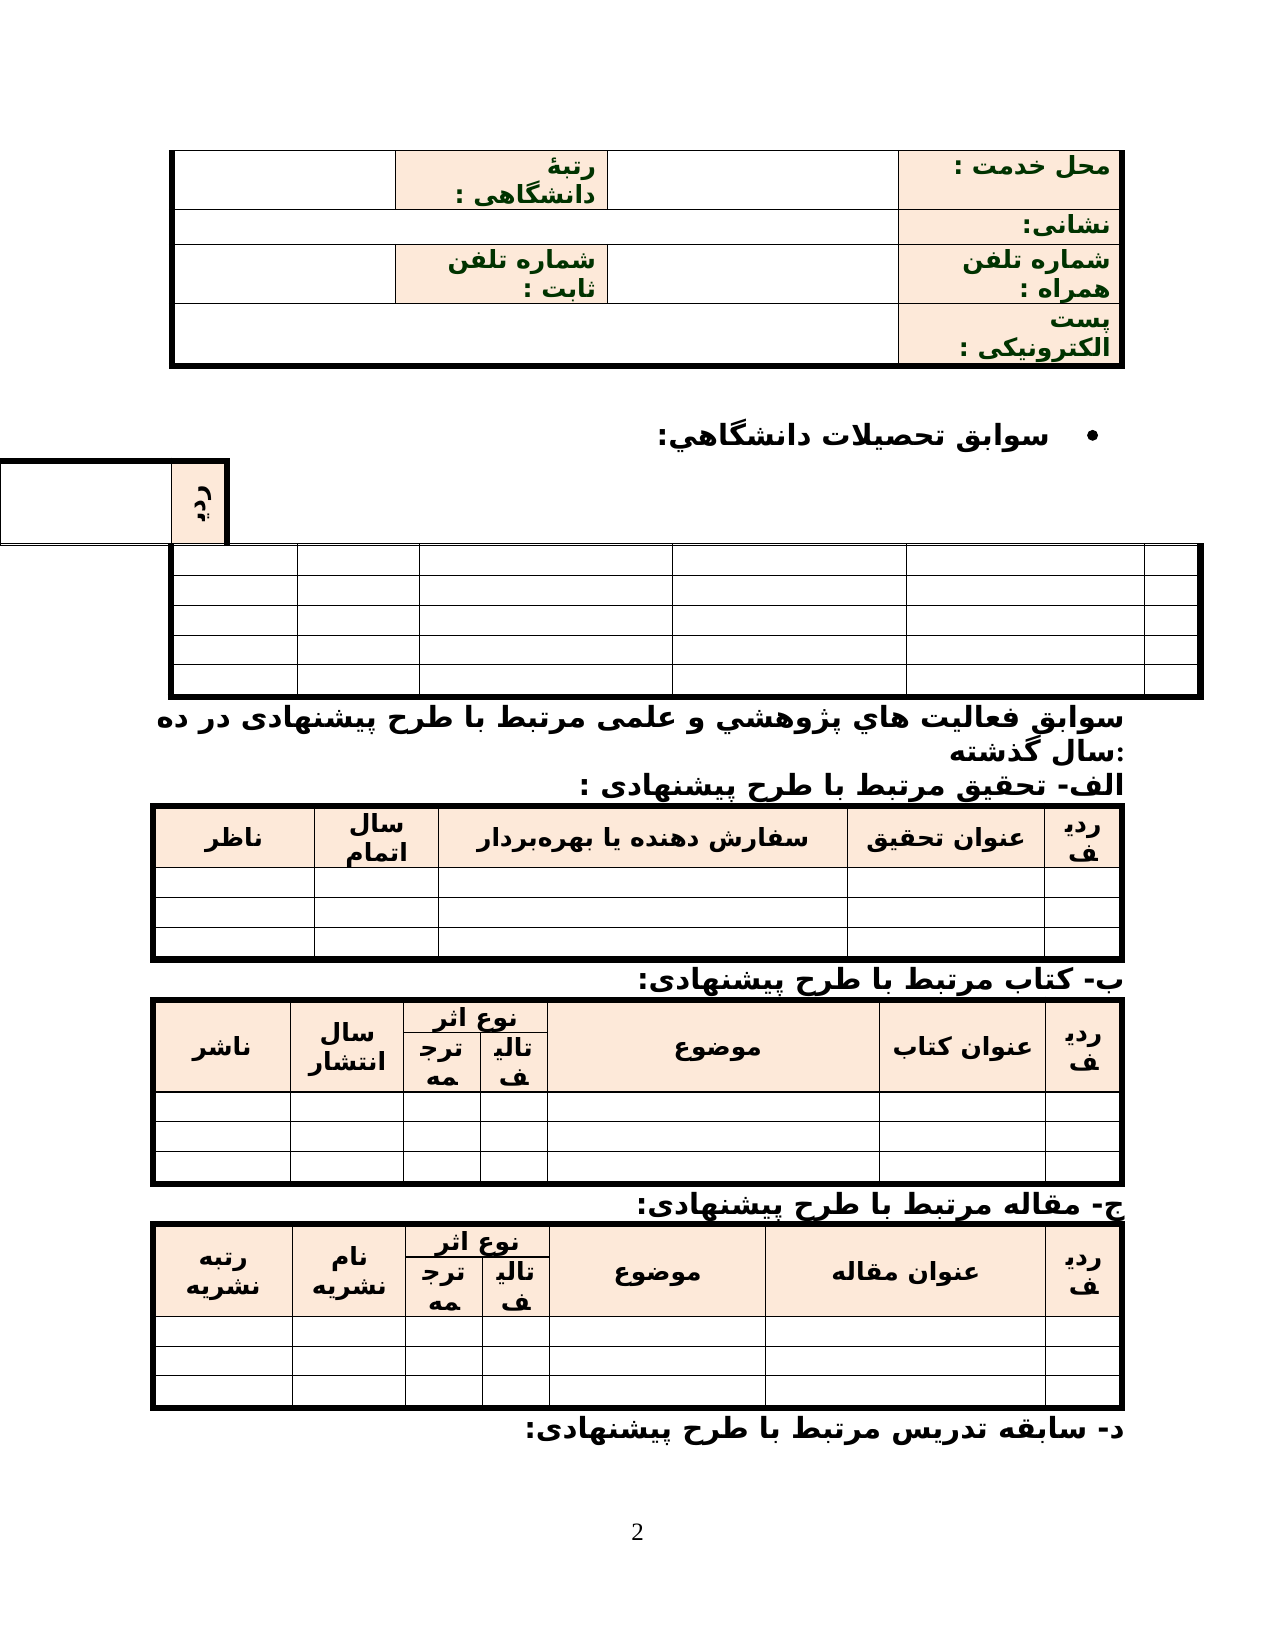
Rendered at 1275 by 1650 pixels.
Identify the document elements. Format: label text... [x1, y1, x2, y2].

table_cell [483, 1317, 549, 1346]
table_cell ترجمه [404, 1033, 480, 1091]
table_cell [406, 1347, 482, 1375]
table_cell [766, 1376, 1045, 1405]
table_cell [293, 1347, 405, 1375]
table_cell [175, 210, 898, 244]
table_cell [315, 868, 438, 897]
table_cell [156, 868, 314, 897]
table_cell [404, 1152, 480, 1181]
table_cell [156, 1347, 292, 1375]
table_cell [315, 898, 438, 927]
table_cell [1145, 606, 1197, 634]
text سوابق فعاليت هاي پژوهشي و علمی مرتبط با طرح پیشنهادی در ده سال گذشته: [150, 700, 1125, 768]
text ج- مقاله مرتبط با طرح پیشنهادی: [150, 1187, 1125, 1221]
table_header ناشر [156, 1003, 290, 1091]
table_cell [174, 546, 297, 575]
table_header ردیف [1046, 1227, 1119, 1316]
table_cell [608, 151, 898, 209]
table_cell [156, 1376, 292, 1405]
table_cell [548, 1093, 879, 1121]
table_header ردیف [1045, 809, 1119, 867]
table_cell [481, 1122, 547, 1151]
table_cell [766, 1317, 1045, 1346]
table_cell رتبۀ دانشگاهی : [396, 151, 607, 209]
table_cell [174, 576, 297, 605]
table_cell [550, 1376, 765, 1405]
table_cell [766, 1347, 1045, 1375]
table_cell [175, 245, 395, 303]
table_cell [420, 636, 672, 664]
table_cell [880, 1122, 1045, 1151]
table_cell [550, 1317, 765, 1346]
list سوابق تحصيلات دانشگاهي: [150, 418, 1087, 452]
table_header ناظر [156, 809, 314, 867]
table_cell [298, 576, 419, 605]
text ب- کتاب مرتبط با طرح پیشنهادی: [150, 963, 1125, 997]
table_cell [298, 665, 419, 694]
table_cell شماره تلفن همراه : [899, 245, 1119, 303]
table_cell [673, 546, 906, 575]
table_cell [406, 1317, 482, 1346]
table_cell [174, 636, 297, 664]
table_cell [848, 898, 1044, 927]
table_cell [298, 606, 419, 634]
table_cell [406, 1376, 482, 1405]
table_cell [293, 1317, 405, 1346]
table_cell [156, 1122, 290, 1151]
table_cell [481, 1093, 547, 1121]
table_cell [1145, 576, 1197, 605]
table_cell [1045, 898, 1119, 927]
table_cell [608, 245, 898, 303]
table_cell [880, 1093, 1045, 1121]
table_cell نشانی: [899, 210, 1119, 244]
table_cell [291, 1152, 403, 1181]
table_cell [420, 665, 672, 694]
table_cell محل خدمت : [899, 151, 1119, 209]
table_cell [404, 1093, 480, 1121]
table_cell [1046, 1093, 1119, 1121]
table_cell [1145, 665, 1197, 694]
table_cell [420, 606, 672, 634]
table_cell [1046, 1376, 1119, 1405]
table_cell [673, 606, 906, 634]
table_cell [156, 898, 314, 927]
table_cell [291, 1093, 403, 1121]
table_header رتبه نشریه [156, 1227, 292, 1316]
table_header عنوان کتاب [880, 1003, 1045, 1091]
table_cell [673, 665, 906, 694]
table_cell [880, 1152, 1045, 1181]
table_cell [439, 898, 847, 927]
table_cell [1046, 1347, 1119, 1375]
table_cell [175, 151, 395, 209]
table_cell [1046, 1152, 1119, 1181]
table_cell تالیف [483, 1258, 549, 1316]
table_cell [420, 576, 672, 605]
table_cell [907, 636, 1144, 664]
table_cell [1045, 928, 1119, 956]
table_cell [156, 1152, 290, 1181]
table_cell [1145, 636, 1197, 664]
table_cell شماره تلفن ثابت : [396, 245, 607, 303]
table_cell [439, 868, 847, 897]
table_cell [548, 1152, 879, 1181]
table_header سال انتشار [291, 1003, 403, 1091]
table_cell [175, 304, 898, 363]
table_header نوع اثر [406, 1227, 549, 1256]
table_cell [907, 665, 1144, 694]
text الف- تحقیق مرتبط با طرح پیشنهادی : [150, 768, 1125, 802]
table_cell [156, 928, 314, 956]
table_cell ترجمه [406, 1258, 482, 1316]
table_header عنوان مقاله [766, 1227, 1045, 1316]
table_cell پست الکترونیکی : [899, 304, 1119, 363]
table_cell [907, 546, 1144, 575]
table_cell [156, 1093, 290, 1121]
table_cell [1046, 1317, 1119, 1346]
table_cell [550, 1347, 765, 1375]
table_header سال اتمام [315, 809, 438, 867]
table_header عنوان تحقیق [848, 809, 1044, 867]
table_header ردیف [172, 464, 224, 543]
table_cell [404, 1122, 480, 1151]
table_cell [673, 636, 906, 664]
table_cell [1145, 546, 1197, 575]
table_header سفارش دهنده یا بهره‌بردار [439, 809, 847, 867]
table_cell [1045, 868, 1119, 897]
table_cell [174, 606, 297, 634]
table_cell [483, 1376, 549, 1405]
table_cell [298, 636, 419, 664]
table_cell [439, 928, 847, 956]
table_cell [848, 928, 1044, 956]
table_cell [481, 1152, 547, 1181]
table_cell تالیف [481, 1033, 547, 1091]
table_cell [848, 868, 1044, 897]
table_cell [548, 1122, 879, 1151]
table_header نوع اثر [404, 1003, 547, 1032]
table_header ردیف [1046, 1003, 1119, 1091]
table_header موضوع [550, 1227, 765, 1316]
table_header نام نشریه [293, 1227, 405, 1316]
table_cell [673, 576, 906, 605]
table_cell [174, 665, 297, 694]
table_cell [483, 1347, 549, 1375]
table_cell [291, 1122, 403, 1151]
table_cell [293, 1376, 405, 1405]
table_cell [420, 546, 672, 575]
table_cell [298, 546, 419, 575]
table_cell [156, 1317, 292, 1346]
table_cell [1046, 1122, 1119, 1151]
table_cell [315, 928, 438, 956]
table_header موضوع [548, 1003, 879, 1091]
table_cell [907, 606, 1144, 634]
text د- سابقه تدریس مرتبط با طرح پیشنهادی: [150, 1411, 1125, 1445]
table_cell [907, 576, 1144, 605]
